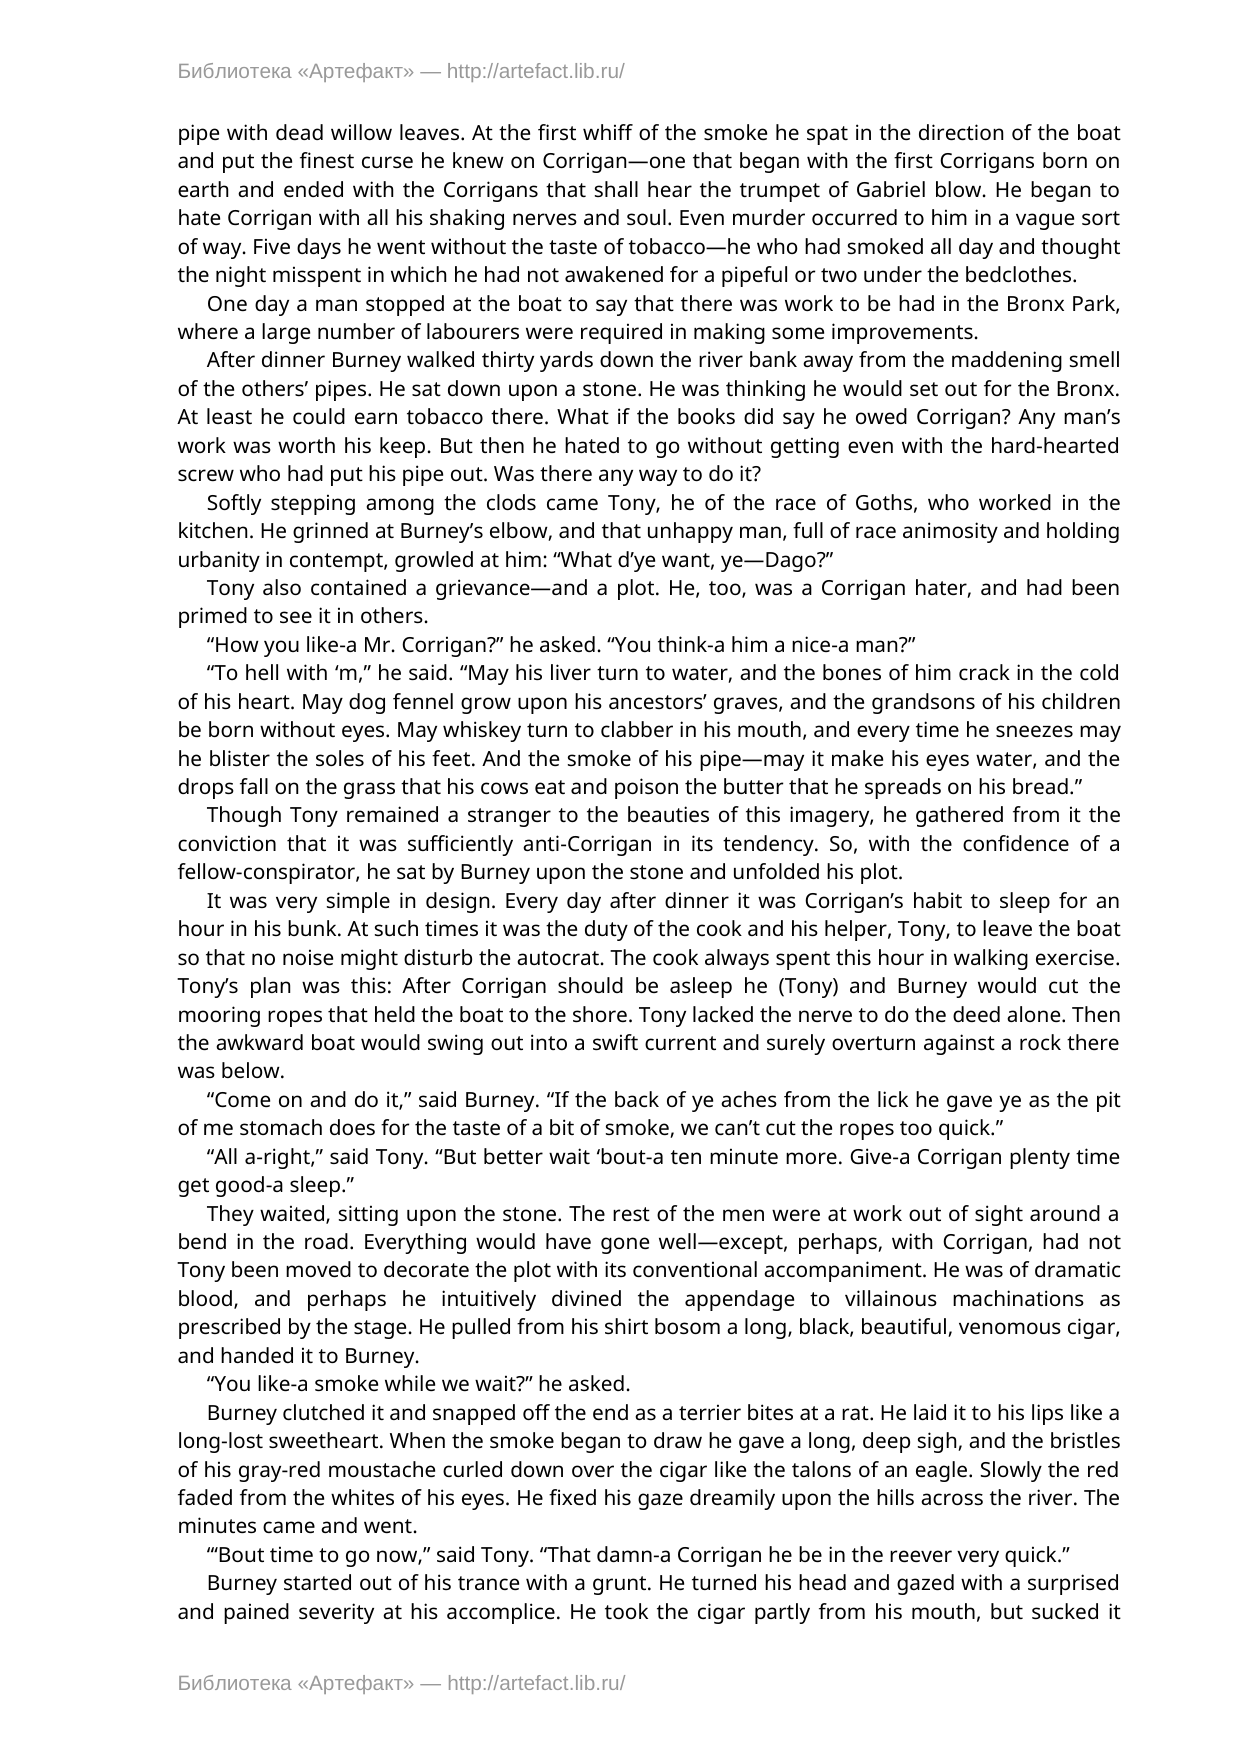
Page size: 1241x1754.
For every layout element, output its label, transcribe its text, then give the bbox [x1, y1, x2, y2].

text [177, 118, 1122, 289]
text “You like-a smoke while we wait?” he asked. [177, 1369, 1122, 1398]
text After dinner Burney walked thirty yards down the river bank away from the maddening smell of the others’ pipes. He sat down upon a stone. He was thinking he would set out for the Bronx. At least he could earn tobacco there. What if the books did say he owed Corrigan? Any man’s work was worth his keep. But then he hated to go without getting even with the hard-hearted screw who had put his pipe out. Was there any way to do it? [177, 346, 1122, 488]
text Burney clutched it and snapped off the end as a terrier bites at a rat. He laid it to his lips like a long-lost sweetheart. When the smoke began to draw he gave a long, deep sigh, and the bristles of his gray-red moustache curled down over the cigar like the talons of an eagle. Slowly the red faded from the whites of his eyes. He fixed his gaze dreamily upon the hills across the river. The minutes came and went. [177, 1398, 1122, 1540]
text Tony also contained a grievance—and a plot. He, too, was a Corrigan hater, and had been primed to see it in others. [177, 573, 1122, 630]
text “Come on and do it,” said Burney. “If the back of ye aches from the lick he gave ye as the pit of me stomach does for the taste of a bit of smoke, we can’t cut the ropes too quick.” [177, 1085, 1122, 1142]
text “How you like-a Mr. Corrigan?” he asked. “You think-a him a nice-a man?” [177, 630, 1122, 658]
text “To hell with ‘m,” he said. “May his liver turn to water, and the bones of him crack in the cold of his heart. May dog fennel grow upon his ancestors’ graves, and the grandsons of his children be born without eyes. May whiskey turn to clabber in his mouth, and every time he sneezes may he blister the soles of his feet. And the smoke of his pipe—may it make his eyes water, and the drops fall on the grass that his cows eat and poison the butter that he spreads on his bread.” [177, 658, 1122, 801]
text Though Tony remained a stranger to the beauties of this imagery, he gathered from it the conviction that it was sufficiently anti-Corrigan in its tendency. So, with the confidence of a fellow-conspirator, he sat by Burney upon the stone and unfolded his plot. [177, 801, 1122, 886]
text They waited, sitting upon the stone. The rest of the men were at work out of sight around a bend in the road. Everything would have gone well—except, perhaps, with Corrigan, had not Tony been moved to decorate the plot with its conventional accompaniment. He was of dramatic blood, and perhaps he intuitively divined the appendage to villainous machinations as prescribed by the stage. He pulled from his shirt bosom a long, black, beautiful, venomous cigar, and handed it to Burney. [177, 1199, 1122, 1369]
text “All a-right,” said Tony. “But better wait ‘bout-a ten minute more. Give-a Corrigan plenty time get good-a sleep.” [177, 1142, 1122, 1199]
text One day a man stopped at the boat to say that there was work to be had in the Bronx Park, where a large number of labourers were required in making some improvements. [177, 289, 1122, 346]
text It was very simple in design. Every day after dinner it was Corrigan’s habit to sleep for an hour in his bunk. At such times it was the duty of the cook and his helper, Tony, to leave the boat so that no noise might disturb the autocrat. The cook always spent this hour in walking exercise. Tony’s plan was this: After Corrigan should be asleep he (Tony) and Burney would cut the mooring ropes that held the boat to the shore. Tony lacked the nerve to do the deed alone. Then the awkward boat would swing out into a swift current and surely overturn against a rock there was below. [177, 886, 1122, 1085]
text Softly stepping among the clods came Tony, he of the race of Goths, who worked in the kitchen. He grinned at Burney’s elbow, and that unhappy man, full of race animosity and holding urbanity in contempt, growled at him: “What d’ye want, ye—Dago?” [177, 488, 1122, 573]
text “‘Bout time to go now,” said Tony. “That damn-a Corrigan he be in the reever very quick.” [177, 1540, 1122, 1568]
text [177, 1568, 1122, 1625]
